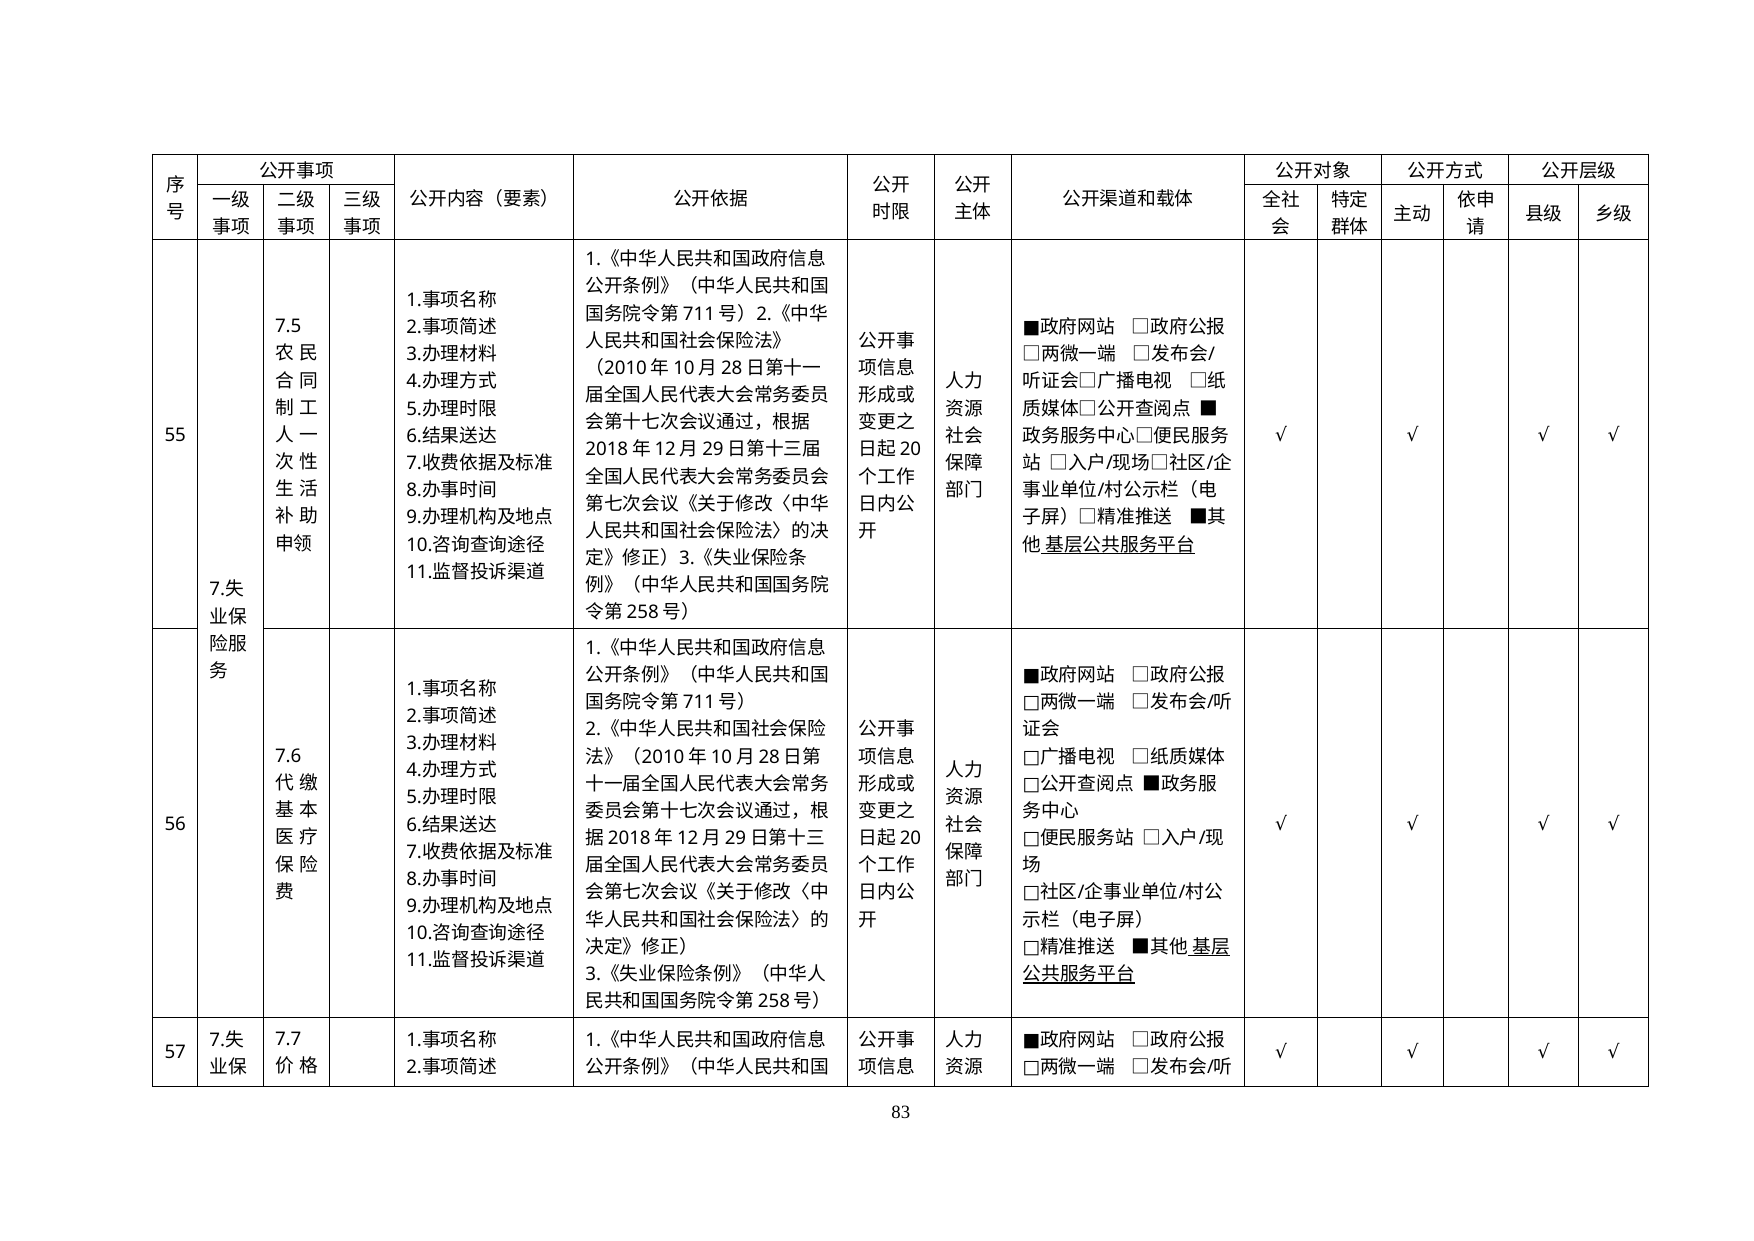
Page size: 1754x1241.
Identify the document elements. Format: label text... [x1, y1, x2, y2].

table_header 公开 主体 [935, 155, 1011, 239]
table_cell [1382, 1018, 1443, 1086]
table_cell 全社会 [1245, 185, 1317, 239]
table_cell 一级事项 [198, 185, 263, 239]
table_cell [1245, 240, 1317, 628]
table_header 公开渠道和载体 [1012, 155, 1244, 239]
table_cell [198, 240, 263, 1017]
table_header 序号 [153, 155, 197, 239]
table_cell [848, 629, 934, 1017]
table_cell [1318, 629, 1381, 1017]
table_cell 主动 [1382, 185, 1443, 239]
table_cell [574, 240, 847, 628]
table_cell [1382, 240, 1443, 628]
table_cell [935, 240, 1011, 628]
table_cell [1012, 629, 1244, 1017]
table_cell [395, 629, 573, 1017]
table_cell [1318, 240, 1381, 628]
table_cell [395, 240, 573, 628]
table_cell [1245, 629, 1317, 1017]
table_cell 二级事项 [264, 185, 329, 239]
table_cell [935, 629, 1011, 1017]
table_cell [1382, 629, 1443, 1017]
table_header 公开对象 [1245, 155, 1381, 184]
table_cell 乡级 [1579, 185, 1648, 239]
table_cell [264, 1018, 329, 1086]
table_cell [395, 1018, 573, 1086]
table_cell 县级 [1509, 185, 1578, 239]
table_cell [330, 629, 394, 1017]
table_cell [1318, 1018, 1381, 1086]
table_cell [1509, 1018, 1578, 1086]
table_header 公开事项 [198, 155, 394, 184]
table_cell 特定群体 [1318, 185, 1381, 239]
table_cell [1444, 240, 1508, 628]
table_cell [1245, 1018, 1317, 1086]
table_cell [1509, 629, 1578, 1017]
table_header 公开层级 [1509, 155, 1648, 184]
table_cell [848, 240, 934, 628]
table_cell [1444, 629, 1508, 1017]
table_header 公开内容（要素） [395, 155, 573, 239]
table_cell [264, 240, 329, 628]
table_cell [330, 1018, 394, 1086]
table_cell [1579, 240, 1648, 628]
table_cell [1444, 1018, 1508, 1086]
table_header 公开依据 [574, 155, 847, 239]
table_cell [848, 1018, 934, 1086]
table_cell 依申请 [1444, 185, 1508, 239]
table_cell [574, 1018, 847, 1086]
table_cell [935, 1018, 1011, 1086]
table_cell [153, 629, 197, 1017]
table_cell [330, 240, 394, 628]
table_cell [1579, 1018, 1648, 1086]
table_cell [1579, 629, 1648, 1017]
table_header 公开方式 [1382, 155, 1508, 184]
table_cell 三级事项 [330, 185, 394, 239]
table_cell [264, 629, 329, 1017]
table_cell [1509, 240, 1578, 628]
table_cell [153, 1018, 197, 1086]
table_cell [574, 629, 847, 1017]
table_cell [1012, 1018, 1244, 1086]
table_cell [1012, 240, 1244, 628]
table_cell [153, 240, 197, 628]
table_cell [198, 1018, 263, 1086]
table_header 公开 时限 [848, 155, 934, 239]
